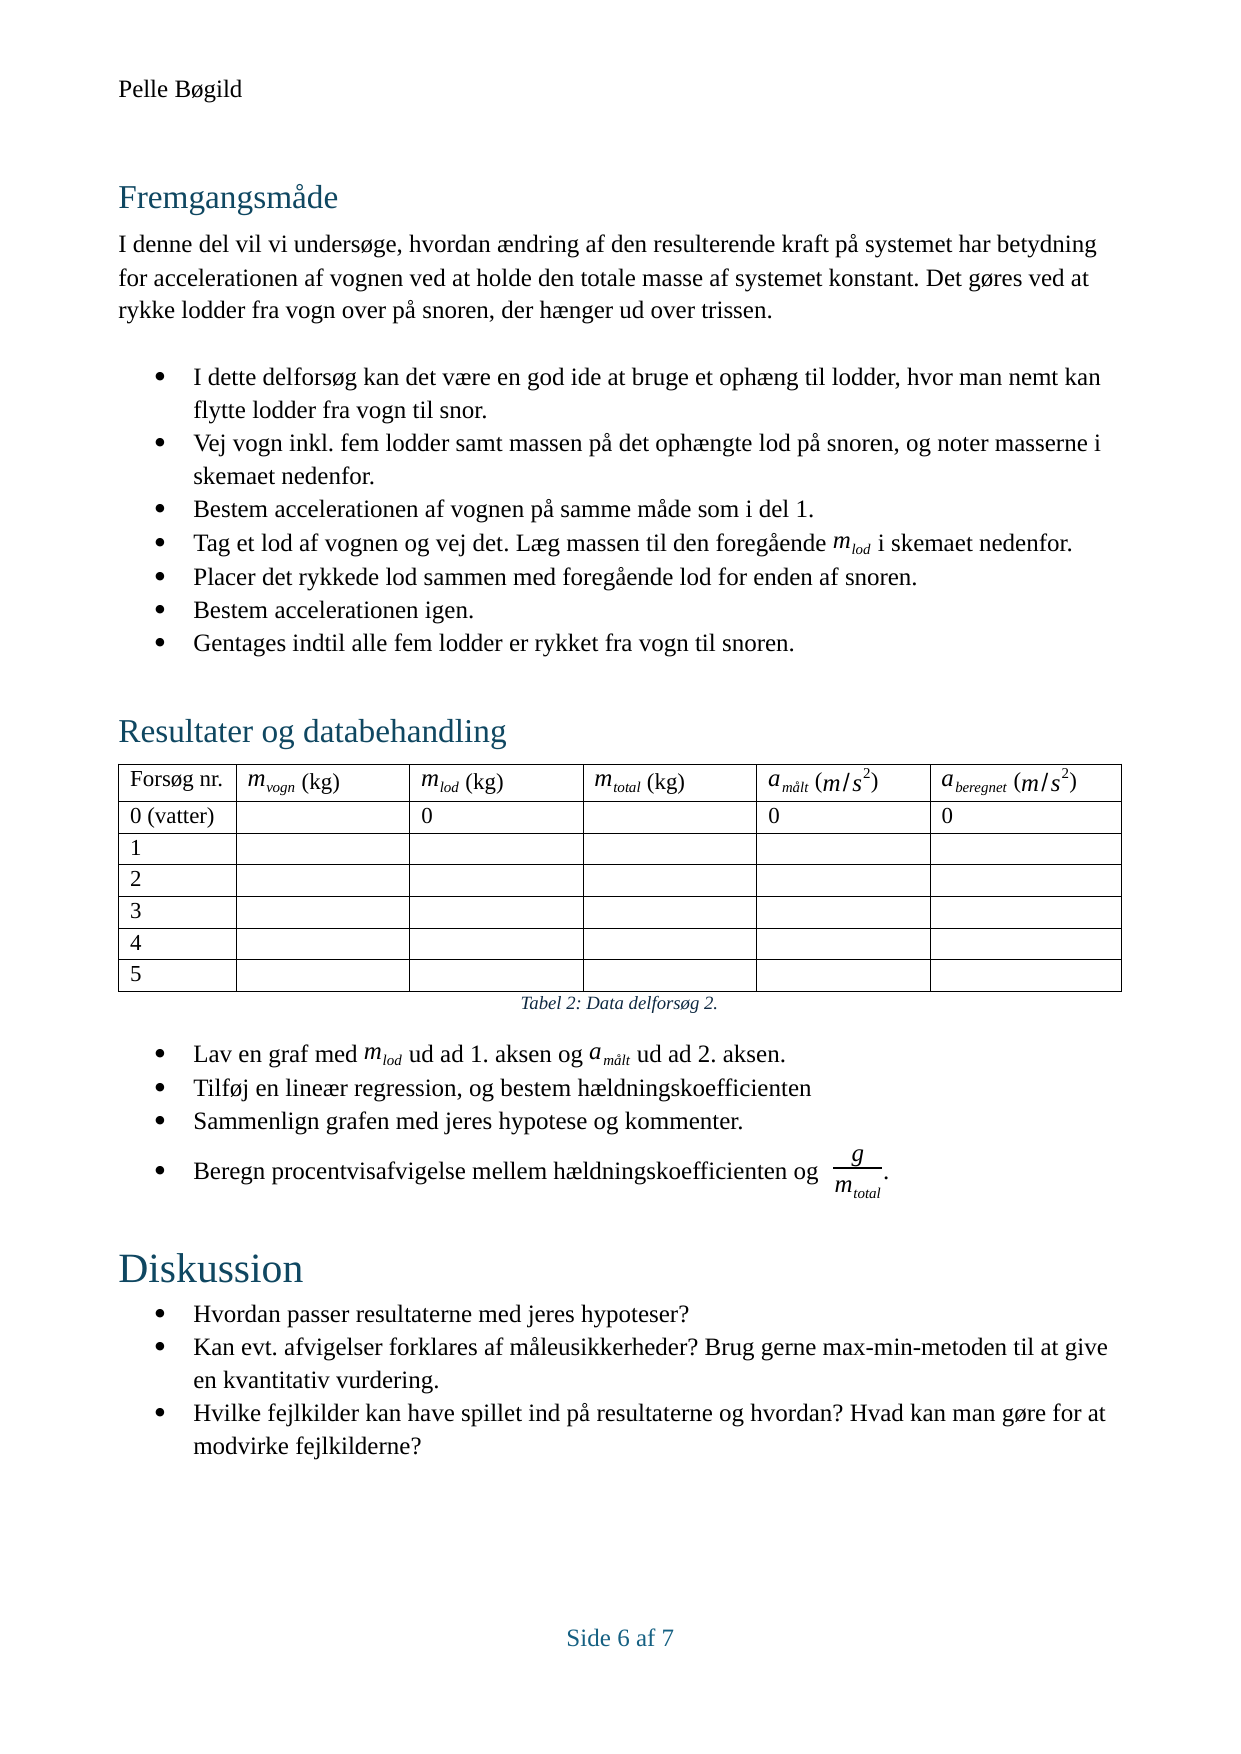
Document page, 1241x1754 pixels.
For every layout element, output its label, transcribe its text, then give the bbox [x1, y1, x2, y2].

table_cell [237, 960, 409, 991]
table_cell [410, 929, 583, 959]
table_cell [757, 960, 930, 991]
table_header (kg) [237, 765, 409, 801]
list Placer det rykkede lod sammen med foregående lod for enden af snoren. [156, 562, 1122, 591]
subtitle Fremgangsmåde [118, 177, 1122, 216]
table_cell 2 [119, 865, 236, 896]
list Vej vogn inkl. fem lodder samt massen på det ophængte lod på snoren, og noter masserne i skemaet nedenfor. [156, 428, 1122, 489]
table_cell 0 [410, 802, 583, 832]
table_cell [237, 897, 409, 927]
list Gentages indtil alle fem lodder er rykket fra vogn til snoren. [156, 628, 1122, 657]
table_cell 0 [931, 802, 1121, 832]
table_header () [757, 765, 930, 801]
list Lav en graf med ud ad 1. aksen og ud ad 2. aksen. [156, 1037, 1122, 1069]
table_header Forsøg nr. [119, 765, 236, 801]
table_cell [237, 865, 409, 896]
list Beregn procentvisafvigelse mellem hældningskoefficienten og . [156, 1139, 1122, 1202]
list Hvordan passer resultaterne med jeres hypoteser? [156, 1299, 1122, 1327]
table_header (kg) [410, 765, 583, 801]
list Tag et lod af vognen og vej det. Læg massen til den foregående i skemaet nedenfor. [156, 527, 1122, 558]
subtitle Resultater og databehandling [118, 711, 1122, 749]
table_cell [410, 865, 583, 896]
table_header () [931, 765, 1121, 801]
table_cell [410, 960, 583, 991]
subtitle Diskussion [118, 1244, 1122, 1292]
table_cell [584, 834, 756, 864]
list Sammenlign grafen med jeres hypotese og kommenter. [156, 1106, 1122, 1135]
table_cell [931, 960, 1121, 991]
table_cell 0 [757, 802, 930, 832]
list Hvilke fejlkilder kan have spillet ind på resultaterne og hvordan? Hvad kan man gøre for at modvirke fejlkilderne? [156, 1398, 1122, 1459]
table_cell [584, 802, 756, 832]
table_cell [931, 865, 1121, 896]
table_cell [931, 897, 1121, 927]
table_cell [237, 834, 409, 864]
table_cell [757, 865, 930, 896]
table_cell [584, 929, 756, 959]
table_cell 1 [119, 834, 236, 864]
table_cell [757, 834, 930, 864]
table_cell [584, 897, 756, 927]
list Kan evt. afvigelser forklares af måleusikkerheder? Brug gerne max-min-metoden til at give en kvantitativ vurdering. [156, 1332, 1122, 1393]
table_cell [584, 865, 756, 896]
text I denne del vil vi undersøge, hvordan ændring af den resulterende kraft på systemet har betydning for accelerationen af vognen ved at holde den totale masse af systemet konstant. Det gøres ved at rykke lodder fra vogn over på snoren, der hænger ud over trissen. [118, 229, 1122, 324]
table_cell 0 (vatter) [119, 802, 236, 832]
table_cell [931, 834, 1121, 864]
table_header (kg) [584, 765, 756, 801]
list Bestem accelerationen igen. [156, 595, 1122, 624]
list Bestem accelerationen af vognen på samme måde som i del 1. [156, 494, 1122, 522]
table_cell 3 [119, 897, 236, 927]
table_cell [757, 929, 930, 959]
table_cell [237, 929, 409, 959]
table_cell 5 [119, 960, 236, 991]
table_cell [584, 960, 756, 991]
table_cell [757, 897, 930, 927]
list Tilføj en lineær regression, og bestem hældningskoefficienten [156, 1073, 1122, 1102]
table_cell [410, 897, 583, 927]
table_cell 4 [119, 929, 236, 959]
list I dette delforsøg kan det være en god ide at bruge et ophæng til lodder, hvor man nemt kan flytte lodder fra vogn til snor. [156, 362, 1122, 423]
table_cell [931, 929, 1121, 959]
table_cell [410, 834, 583, 864]
table_cell [237, 802, 409, 832]
